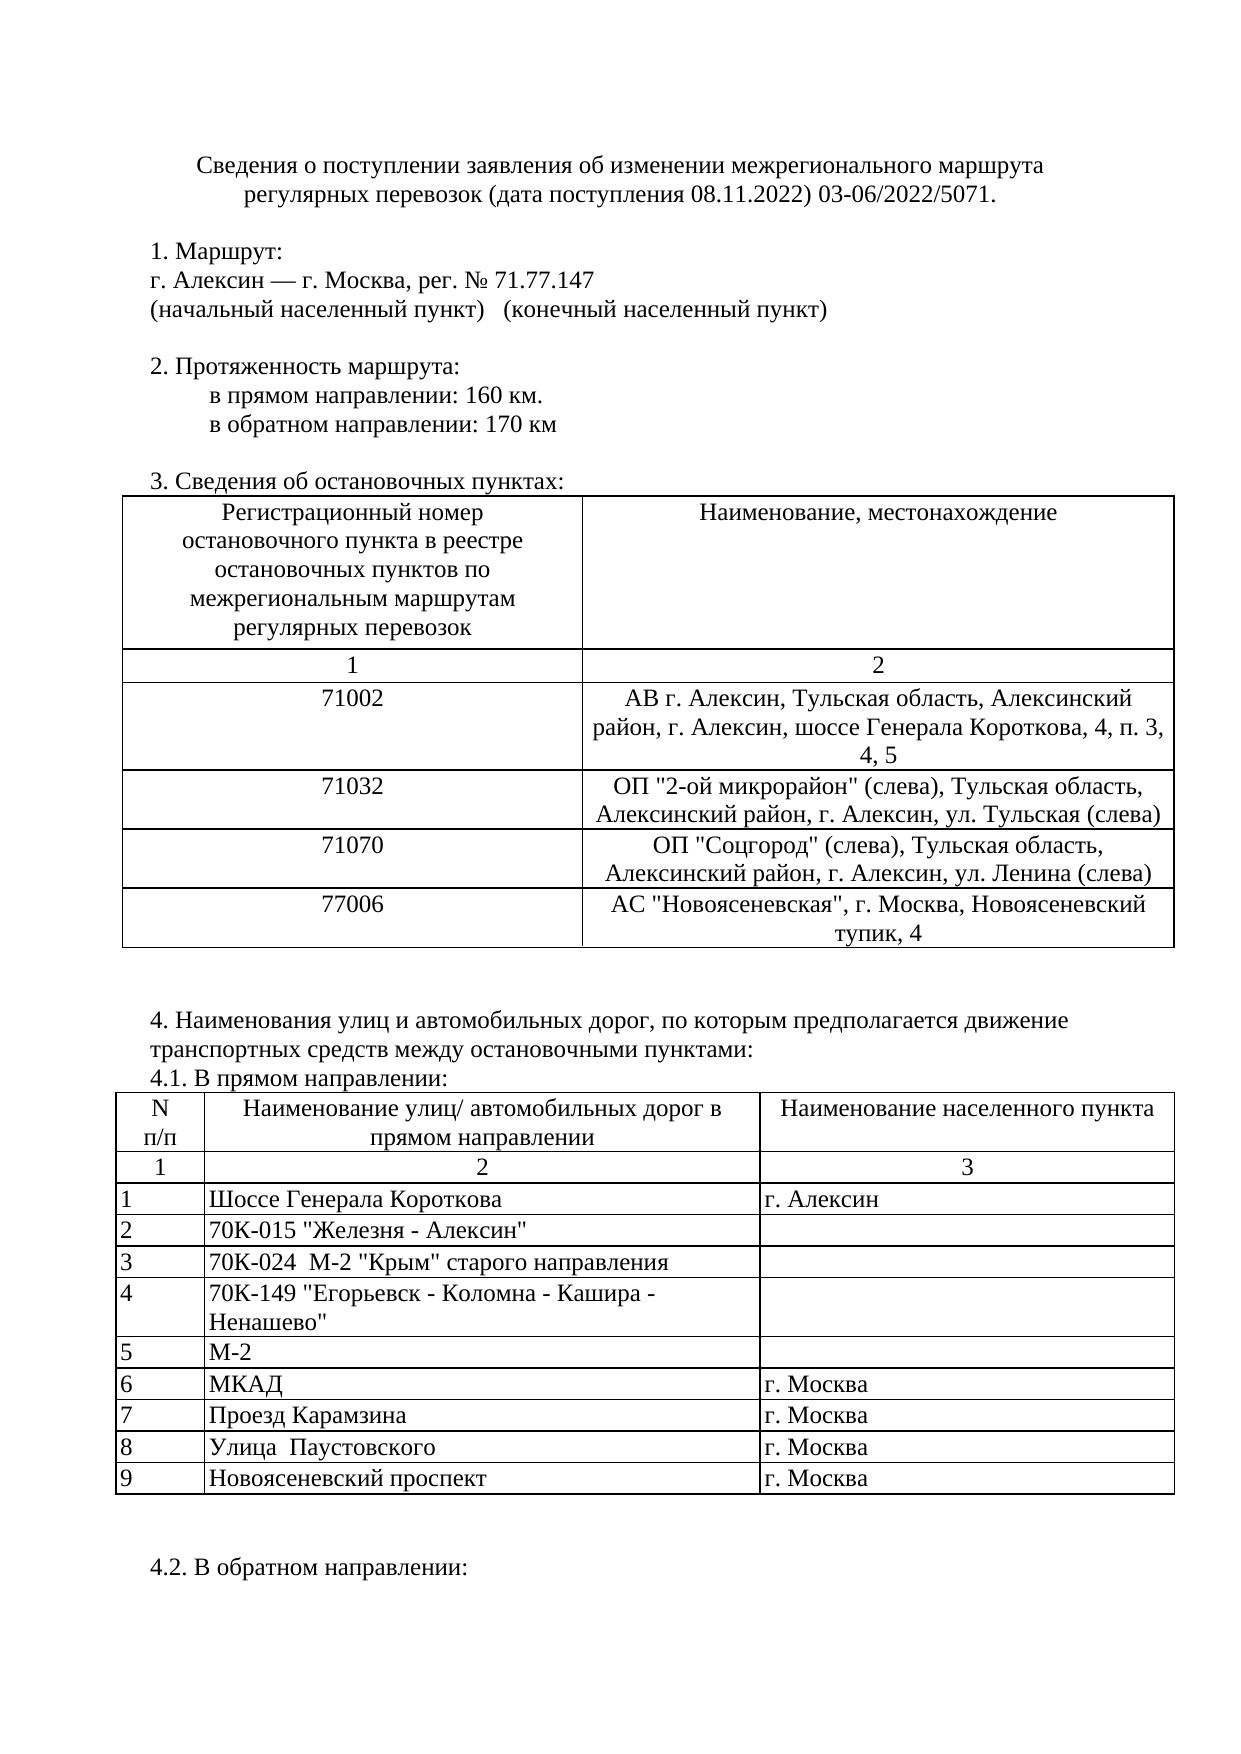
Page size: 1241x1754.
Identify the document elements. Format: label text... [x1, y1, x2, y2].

table_cell М-2 [205, 1337, 759, 1367]
table_cell 70К-149 "Егорьевск - Коломна - Кашира - Ненашево" [205, 1278, 759, 1336]
text 2. Протяженность маршрута: [150, 351, 1090, 380]
table_cell Улица Паустовского [205, 1432, 759, 1461]
table_header Регистрационный номер остановочного пункта в реестре остановочных пунктов по межрегиональным маршрутам регулярных перевозок [123, 497, 582, 648]
table_cell г. Москва [761, 1463, 1174, 1493]
table_cell 6 [117, 1369, 204, 1398]
table_cell [761, 1337, 1174, 1367]
table_cell Проезд Карамзина [205, 1400, 759, 1430]
table_header N п/п [117, 1093, 204, 1151]
table_cell [761, 1215, 1174, 1245]
table_cell 9 [117, 1463, 204, 1493]
text 1. Маршрут: [150, 236, 1090, 265]
table_cell 71070 [123, 830, 582, 887]
text в обратном направлении: 170 км [150, 409, 1090, 437]
table_cell 3 [761, 1152, 1174, 1182]
table_cell 1 [117, 1152, 204, 1182]
text 4.2. В обратном направлении: [150, 1552, 1090, 1581]
text Сведения о поступлении заявления об изменении межрегионального маршрута регулярных перевозок (дата поступления 08.11.2022) 03-06/2022/5071. [150, 150, 1090, 207]
table_cell ОП "2-ой микрорайон" (слева), Тульская область, Алексинский район, г. Алексин, ул. Тульская (слева) [583, 771, 1173, 828]
table_cell ОП "Соцгород" (слева), Тульская область, Алексинский район, г. Алексин, ул. Ленина (слева) [583, 830, 1173, 887]
table_cell 7 [117, 1400, 204, 1430]
table_cell г. Алексин [761, 1184, 1174, 1214]
table_header Наименование населенного пункта [761, 1093, 1174, 1151]
table_cell АВ г. Алексин, Тульская область, Алексинский район, г. Алексин, шоссе Генерала Короткова, 4, п. 3, 4, 5 [583, 683, 1173, 769]
table_cell г. Москва [761, 1369, 1174, 1398]
table_cell 2 [117, 1215, 204, 1245]
text 3. Сведения об остановочных пунктах: [150, 466, 1090, 495]
text (начальный населенный пункт) (конечный населенный пункт) [150, 294, 1090, 322]
table_cell 70К-015 "Железня - Алексин" [205, 1215, 759, 1245]
table_cell 1 [117, 1184, 204, 1214]
table_cell 2 [583, 650, 1173, 681]
table_cell 70К-024 М-2 "Крым" старого направления [205, 1247, 759, 1277]
table_cell Шоссе Генерала Короткова [205, 1184, 759, 1214]
text 4.1. В прямом направлении: [150, 1063, 1090, 1092]
table_cell г. Москва [761, 1400, 1174, 1430]
table_cell 3 [117, 1247, 204, 1277]
table_cell 71032 [123, 771, 582, 828]
table_cell 1 [123, 650, 582, 681]
table_cell Новоясеневский проспект [205, 1463, 759, 1493]
table_cell АС "Новоясеневская", г. Москва, Новоясеневский тупик, 4 [583, 889, 1173, 946]
table_cell 8 [117, 1432, 204, 1461]
table_header Наименование улиц/ автомобильных дорог в прямом направлении [205, 1093, 759, 1151]
table_cell г. Москва [761, 1432, 1174, 1461]
table_cell [761, 1278, 1174, 1336]
text в прямом направлении: 160 км. [150, 380, 1090, 409]
table_header Наименование, местонахождение [583, 497, 1173, 648]
table_cell [761, 1247, 1174, 1277]
table_cell МКАД [205, 1369, 759, 1398]
table_cell 4 [117, 1278, 204, 1336]
text 4. Наименования улиц и автомобильных дорог, по которым предполагается движение транспортных средств между остановочными пунктами: [150, 1005, 1090, 1063]
table_cell 77006 [123, 889, 582, 946]
table_cell 71002 [123, 683, 582, 769]
text г. Алексин — г. Москва, рег. № 71.77.147 [150, 265, 1090, 294]
table_cell 5 [117, 1337, 204, 1367]
table_cell 2 [205, 1152, 759, 1182]
